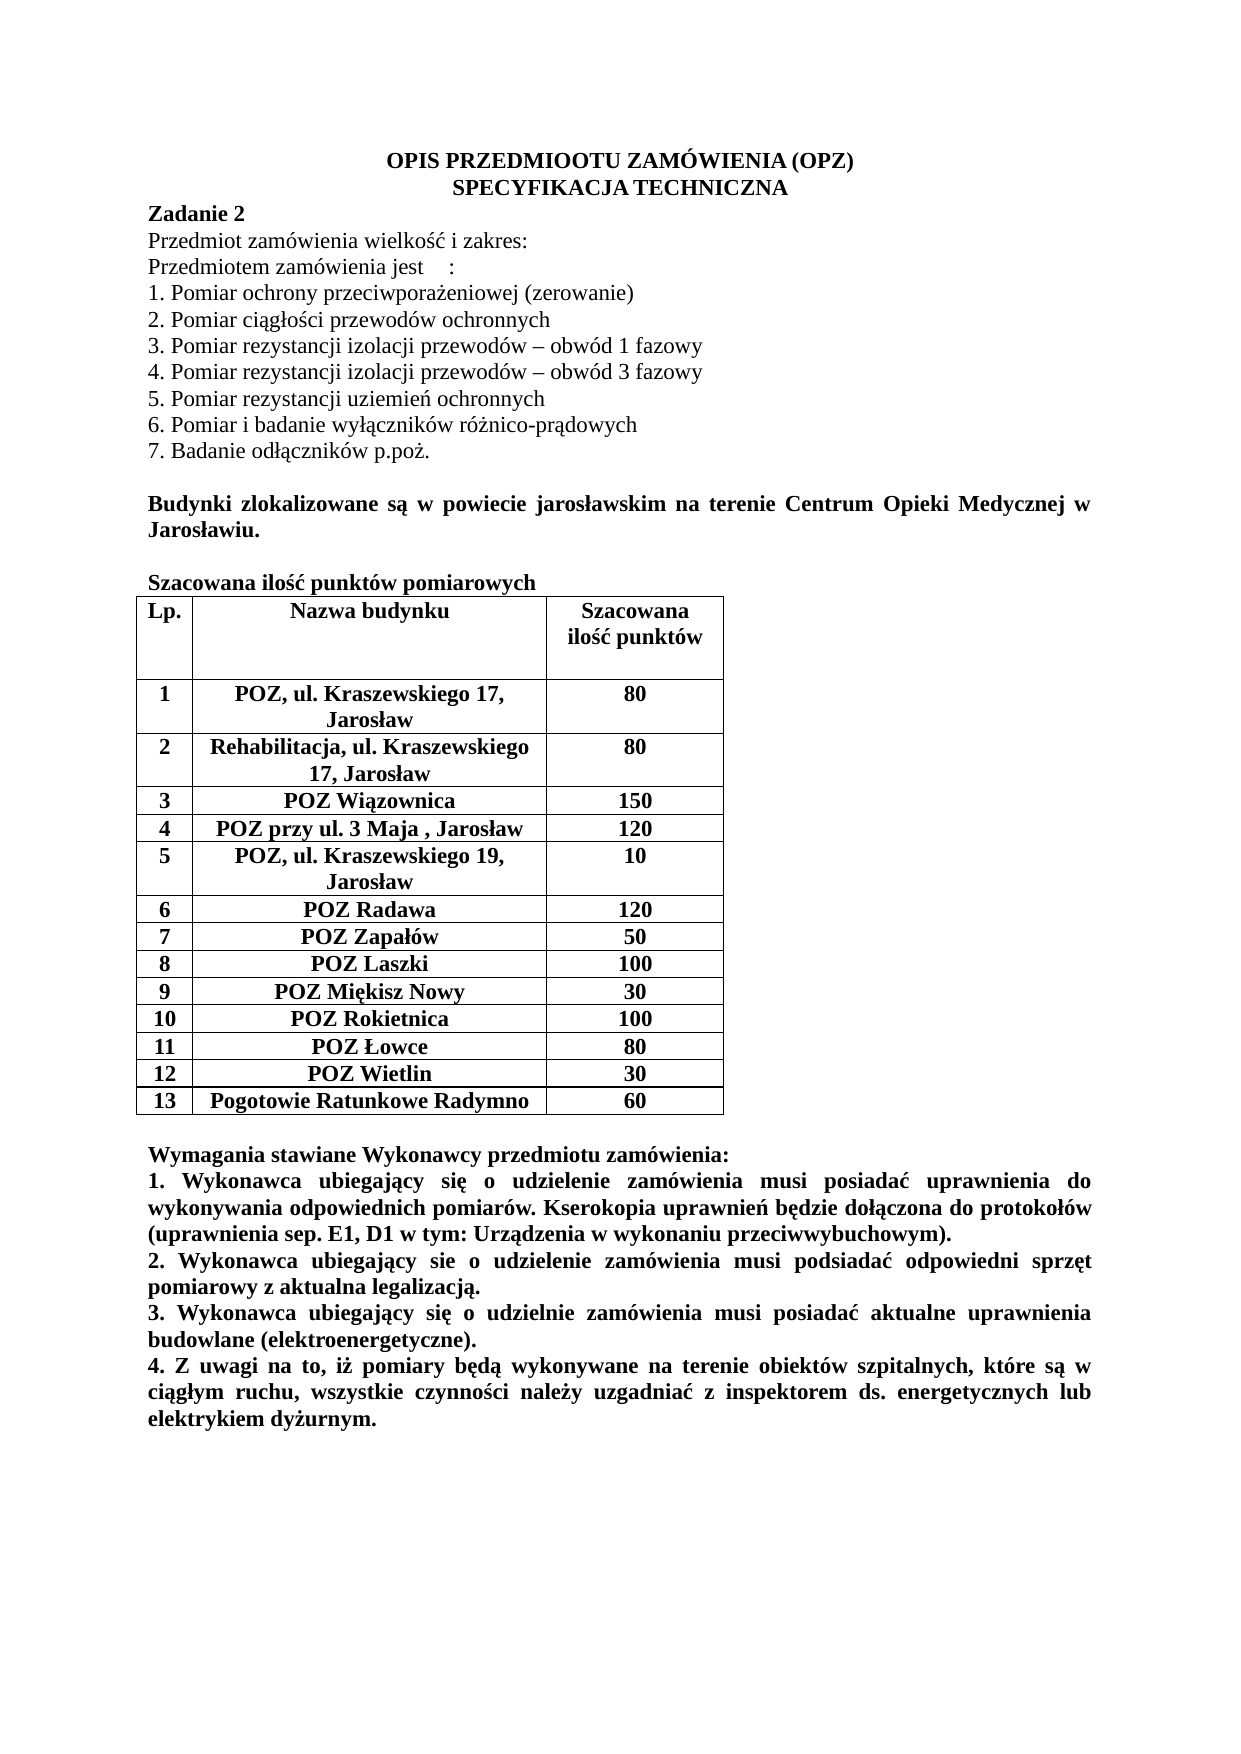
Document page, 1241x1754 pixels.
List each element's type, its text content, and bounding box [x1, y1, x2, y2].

table_cell 2 [137, 734, 192, 786]
text SPECYFIKACJA TECHNICZNA [148, 174, 1093, 200]
text Przedmiot zamówienia wielkość i zakres: [148, 227, 1093, 253]
table_cell POZ Zapałów [193, 923, 546, 949]
table_cell POZ Laszki [193, 951, 546, 977]
table_cell POZ przy ul. 3 Maja , Jarosław [193, 815, 546, 841]
table_cell 10 [547, 842, 723, 895]
table_cell 13 [137, 1088, 192, 1114]
table_cell Rehabilitacja, ul. Kraszewskiego 17, Jarosław [193, 734, 546, 786]
text 5. Pomiar rezystancji uziemień ochronnych [148, 385, 1093, 411]
text 7. Badanie odłączników p.poż. [148, 437, 1093, 464]
table_cell 11 [137, 1033, 192, 1059]
table_cell POZ, ul. Kraszewskiego 19, Jarosław [193, 842, 546, 895]
text 3. Wykonawca ubiegający się o udzielnie zamówienia musi posiadać aktualne uprawnienia budowlane (elektroenergetyczne). [148, 1299, 1093, 1352]
table_cell POZ Radawa [193, 896, 546, 922]
text 3. Pomiar rezystancji izolacji przewodów – obwód 1 fazowy [148, 332, 1093, 358]
text Budynki zlokalizowane są w powiecie jarosławskim na terenie Centrum Opieki Medycznej w Jarosławiu. [148, 490, 1093, 543]
table_cell 80 [547, 680, 723, 732]
table_cell 120 [547, 896, 723, 922]
text 1. Wykonawca ubiegający się o udzielenie zamówienia musi posiadać uprawnienia do wykonywania odpowiednich pomiarów. Kserokopia uprawnień będzie dołączona do protokołów (uprawnienia sep. E1, D1 w tym: Urządzenia w wykonaniu przeciwwybuchowym). [148, 1168, 1093, 1247]
table_cell 7 [137, 923, 192, 949]
text Szacowana ilość punktów pomiarowych [148, 569, 1093, 596]
table_cell 3 [137, 787, 192, 813]
table_cell 80 [547, 734, 723, 786]
table_cell 50 [547, 923, 723, 949]
text 4. Z uwagi na to, iż pomiary będą wykonywane na terenie obiektów szpitalnych, które są w ciągłym ruchu, wszystkie czynności należy uzgadniać z inspektorem ds. energetycznych lub elektrykiem dyżurnym. [148, 1352, 1093, 1431]
text OPIS PRZEDMIOOTU ZAMÓWIENIA (OPZ) [148, 148, 1093, 174]
table_cell Pogotowie Ratunkowe Radymno [193, 1088, 546, 1114]
table_cell 9 [137, 978, 192, 1004]
table_cell 100 [547, 951, 723, 977]
table_header Szacowana ilość punktów [547, 597, 723, 679]
table_cell POZ, ul. Kraszewskiego 17, Jarosław [193, 680, 546, 732]
table_cell 150 [547, 787, 723, 813]
table_cell 80 [547, 1033, 723, 1059]
text Przedmiotem zamówienia jest : [148, 253, 1093, 279]
table_cell 8 [137, 951, 192, 977]
table_cell POZ Wiązownica [193, 787, 546, 813]
text 1. Pomiar ochrony przeciwporażeniowej (zerowanie) [148, 279, 1093, 306]
table_cell 30 [547, 978, 723, 1004]
text 2. Pomiar ciągłości przewodów ochronnych [148, 306, 1093, 332]
table_cell 30 [547, 1060, 723, 1086]
table_cell 1 [137, 680, 192, 732]
table_header Nazwa budynku [193, 597, 546, 679]
text 6. Pomiar i badanie wyłączników różnico-prądowych [148, 411, 1093, 437]
table_cell 12 [137, 1060, 192, 1086]
table_cell 100 [547, 1005, 723, 1032]
text 2. Wykonawca ubiegający sie o udzielenie zamówienia musi podsiadać odpowiedni sprzęt pomiarowy z aktualna legalizacją. [148, 1247, 1093, 1299]
table_cell 60 [547, 1088, 723, 1114]
text Wymagania stawiane Wykonawcy przedmiotu zamówienia: [148, 1141, 1093, 1168]
table_cell POZ Miękisz Nowy [193, 978, 546, 1004]
table_cell POZ Łowce [193, 1033, 546, 1059]
table_cell 120 [547, 815, 723, 841]
text Zadanie 2 [148, 200, 1093, 227]
table_cell 10 [137, 1005, 192, 1032]
table_header Lp. [137, 597, 192, 679]
table_cell 5 [137, 842, 192, 895]
table_cell 4 [137, 815, 192, 841]
text 4. Pomiar rezystancji izolacji przewodów – obwód 3 fazowy [148, 358, 1093, 385]
table_cell POZ Wietlin [193, 1060, 546, 1086]
table_cell 6 [137, 896, 192, 922]
table_cell POZ Rokietnica [193, 1005, 546, 1032]
